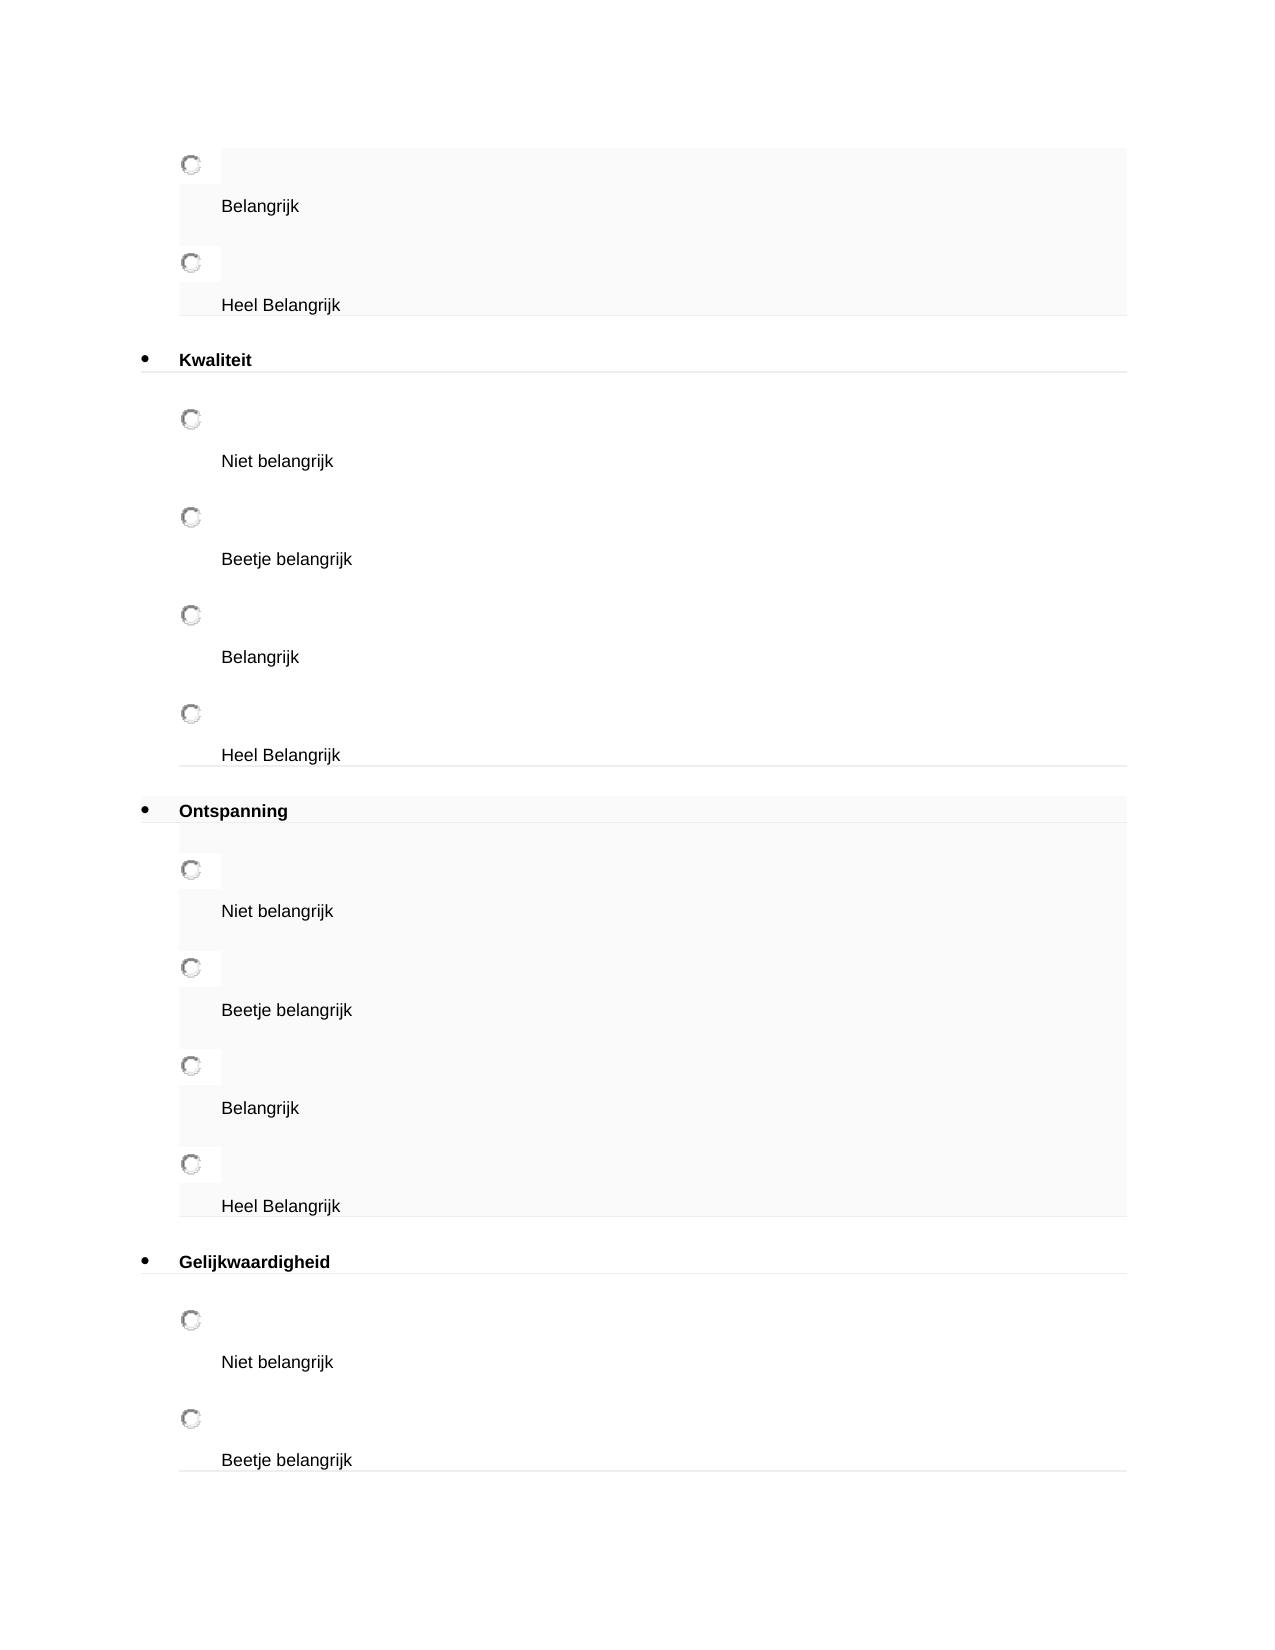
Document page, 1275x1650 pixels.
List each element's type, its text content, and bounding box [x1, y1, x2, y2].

text Niet belangrijk [179, 1303, 1127, 1372]
text Heel Belangrijk [179, 1147, 1127, 1216]
text Heel Belangrijk [179, 246, 1127, 315]
list Ontspanning [141, 796, 1127, 822]
text Beetje belangrijk [179, 1401, 1127, 1470]
text Beetje belangrijk [179, 951, 1127, 1020]
text Belangrijk [179, 148, 1127, 217]
text Niet belangrijk [179, 853, 1127, 922]
text Niet belangrijk [179, 402, 1127, 471]
list Kwaliteit [141, 345, 1127, 371]
text Belangrijk [179, 598, 1127, 667]
list Gelijkwaardigheid [141, 1247, 1127, 1273]
text Beetje belangrijk [179, 500, 1127, 569]
text Belangrijk [179, 1049, 1127, 1118]
text Heel Belangrijk [179, 696, 1127, 765]
